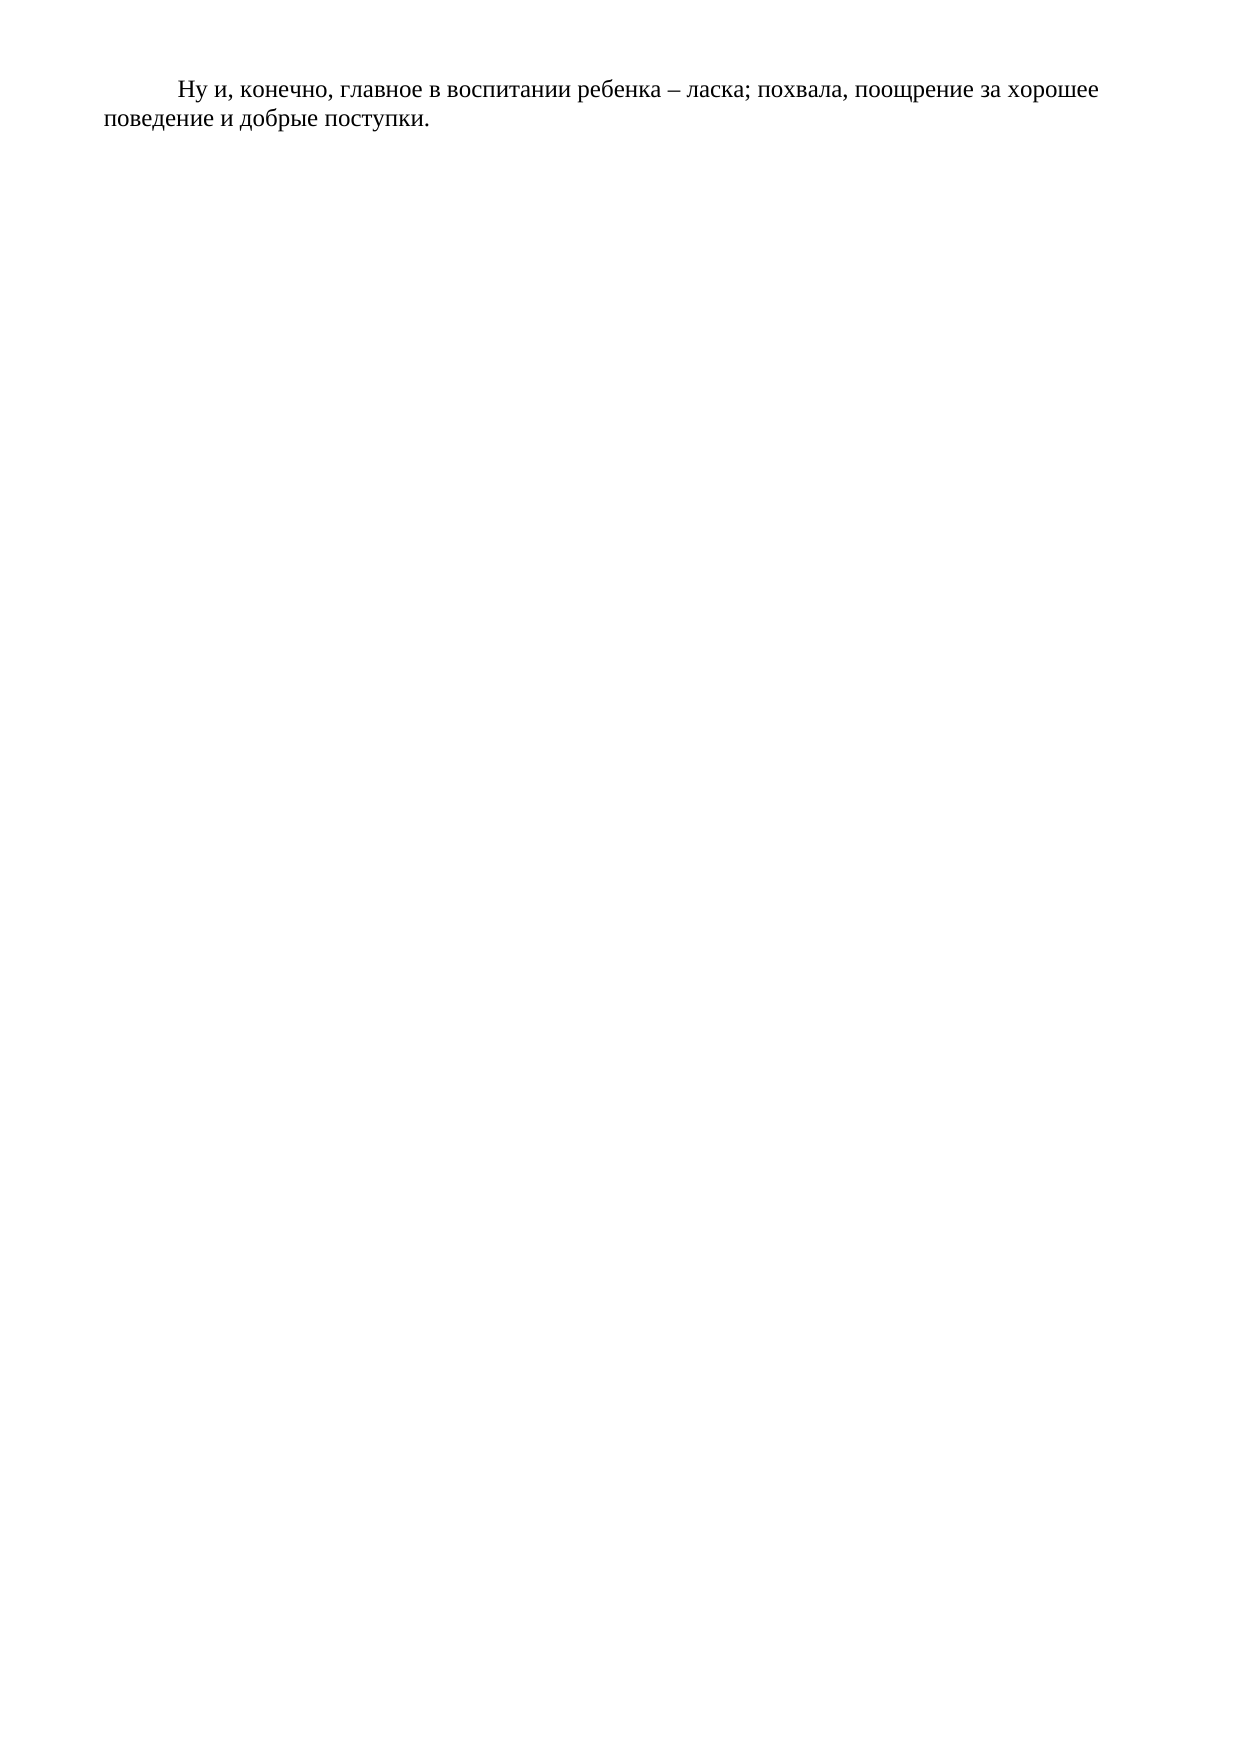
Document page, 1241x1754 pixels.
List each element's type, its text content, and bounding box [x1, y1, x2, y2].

text Ну и, конечно, главное в воспитании ребенка – ласка; похвала, поощрение за хорошее поведение и добрые поступки. [103, 74, 1152, 131]
